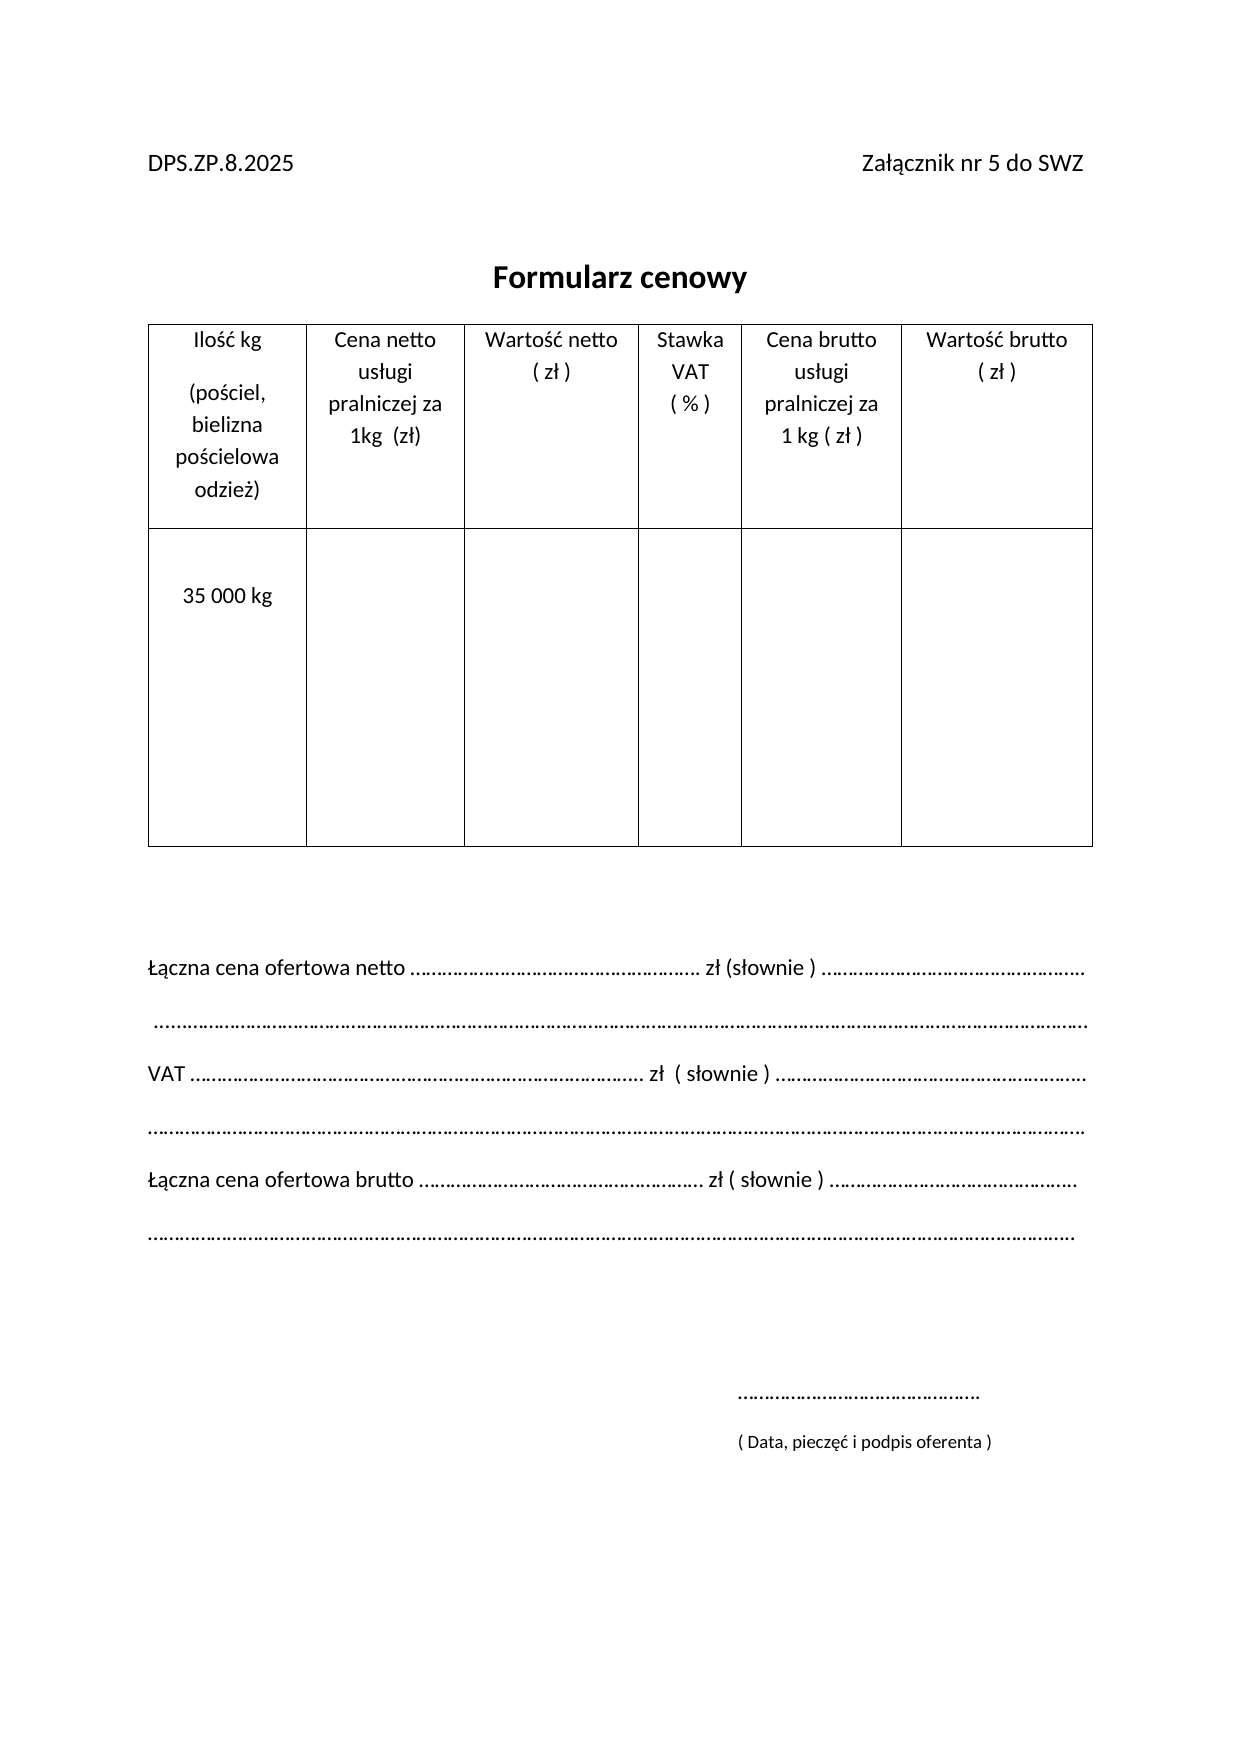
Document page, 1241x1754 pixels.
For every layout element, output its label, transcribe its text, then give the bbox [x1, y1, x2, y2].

table_cell [902, 529, 1092, 846]
text DPS.ZP.8.2025 Załącznik nr 5 do SWZ [148, 148, 1093, 178]
text Łączna cena ofertowa brutto ……………………………………………… zł ( słownie ) ……………………………………….. [148, 1165, 1093, 1193]
table_cell [307, 529, 464, 846]
table_cell 35 000 kg [149, 529, 306, 846]
text ( Data, pieczęć i podpis oferenta ) [148, 1431, 1093, 1453]
table_header Cena brutto usługi pralniczej za 1 kg ( zł ) [742, 325, 901, 527]
table_header Cena netto usługi pralniczej za 1kg (zł) [307, 325, 464, 527]
text ………………………………………. [148, 1377, 1093, 1406]
table_header Wartość brutto ( zł ) [902, 325, 1092, 527]
table_header Stawka VAT ( % ) [639, 325, 741, 527]
text ......……………………………………………………………………………………………………………………………………………………… [148, 1006, 1093, 1034]
text Łączna cena ofertowa netto ………………………………………………. zł (słownie ) ………………………………………….. [148, 953, 1093, 981]
table_header Ilość kg (pościel, bielizna pościelowa odzież) [149, 325, 306, 527]
text VAT ………………………………………………………………………….. zł ( słownie ) ………………………………………………….. [148, 1059, 1093, 1087]
table_cell [742, 529, 901, 846]
text ……………………………………………………………………………………………………………………………………………………………. [148, 1112, 1093, 1140]
text ………………………………………………………………………………………………………………………………………………………….. [148, 1218, 1093, 1246]
table_cell [639, 529, 741, 846]
text Formularz cenowy [148, 256, 1093, 297]
table_cell [465, 529, 638, 846]
table_header Wartość netto ( zł ) [465, 325, 638, 527]
